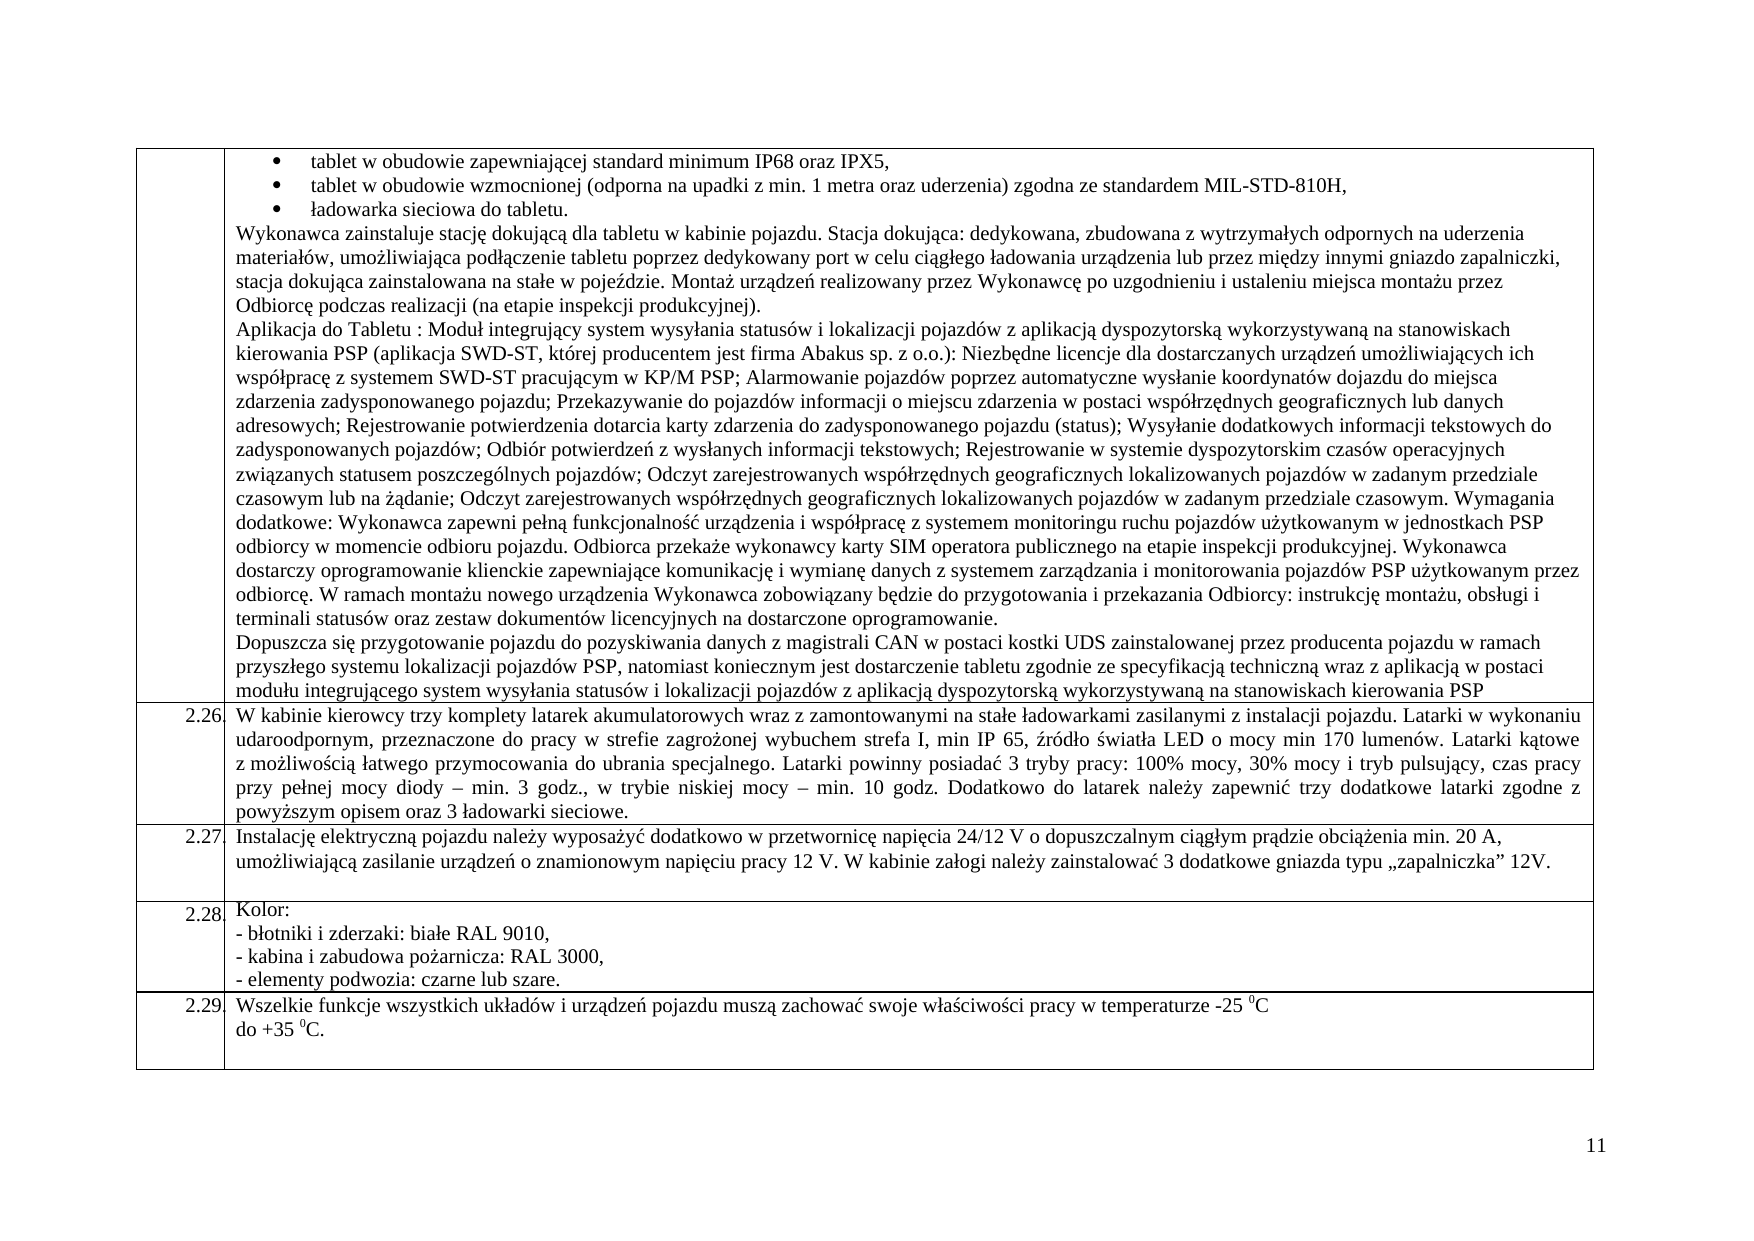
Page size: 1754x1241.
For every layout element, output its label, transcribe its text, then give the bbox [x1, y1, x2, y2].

table_cell Wszelkie funkcje wszystkich układów i urządzeń pojazdu muszą zachować swoje właściwości pracy w temperaturze -25 0C do +35 0C. [225, 993, 1593, 1068]
table_cell [137, 902, 224, 991]
table_cell [137, 993, 224, 1068]
table_cell [137, 703, 224, 823]
table_cell [137, 825, 224, 901]
table_cell W kabinie kierowcy trzy komplety latarek akumulatorowych wraz z zamontowanymi na stałe ładowarkami zasilanymi z instalacji pojazdu. Latarki w wykonaniu udaroodpornym, przeznaczone do pracy w strefie zagrożonej wybuchem strefa I, min IP 65, źródło światła LED o mocy min 170 lumenów. Latarki kątowe z możliwością łatwego przymocowania do ubrania specjalnego. Latarki powinny posiadać 3 tryby pracy: 100% mocy, 30% mocy i tryb pulsujący, czas pracy przy pełnej mocy diody – min. 3 godz., w trybie niskiej mocy – min. 10 godz. Dodatkowo do latarek należy zapewnić trzy dodatkowe latarki zgodne z powyższym opisem oraz 3 ładowarki sieciowe. [225, 703, 1593, 823]
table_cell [225, 149, 1593, 702]
table_cell [137, 149, 224, 702]
table_cell Kolor: - błotniki i zderzaki: białe RAL 9010, - kabina i zabudowa pożarnicza: RAL 3000, - elementy podwozia: czarne lub szare. [225, 902, 1593, 991]
table_cell Instalację elektryczną pojazdu należy wyposażyć dodatkowo w przetwornicę napięcia 24/12 V o dopuszczalnym ciągłym prądzie obciążenia min. 20 A, umożliwiającą zasilanie urządzeń o znamionowym napięciu pracy 12 V. W kabinie załogi należy zainstalować 3 dodatkowe gniazda typu „zapalniczka” 12V. [225, 825, 1593, 901]
